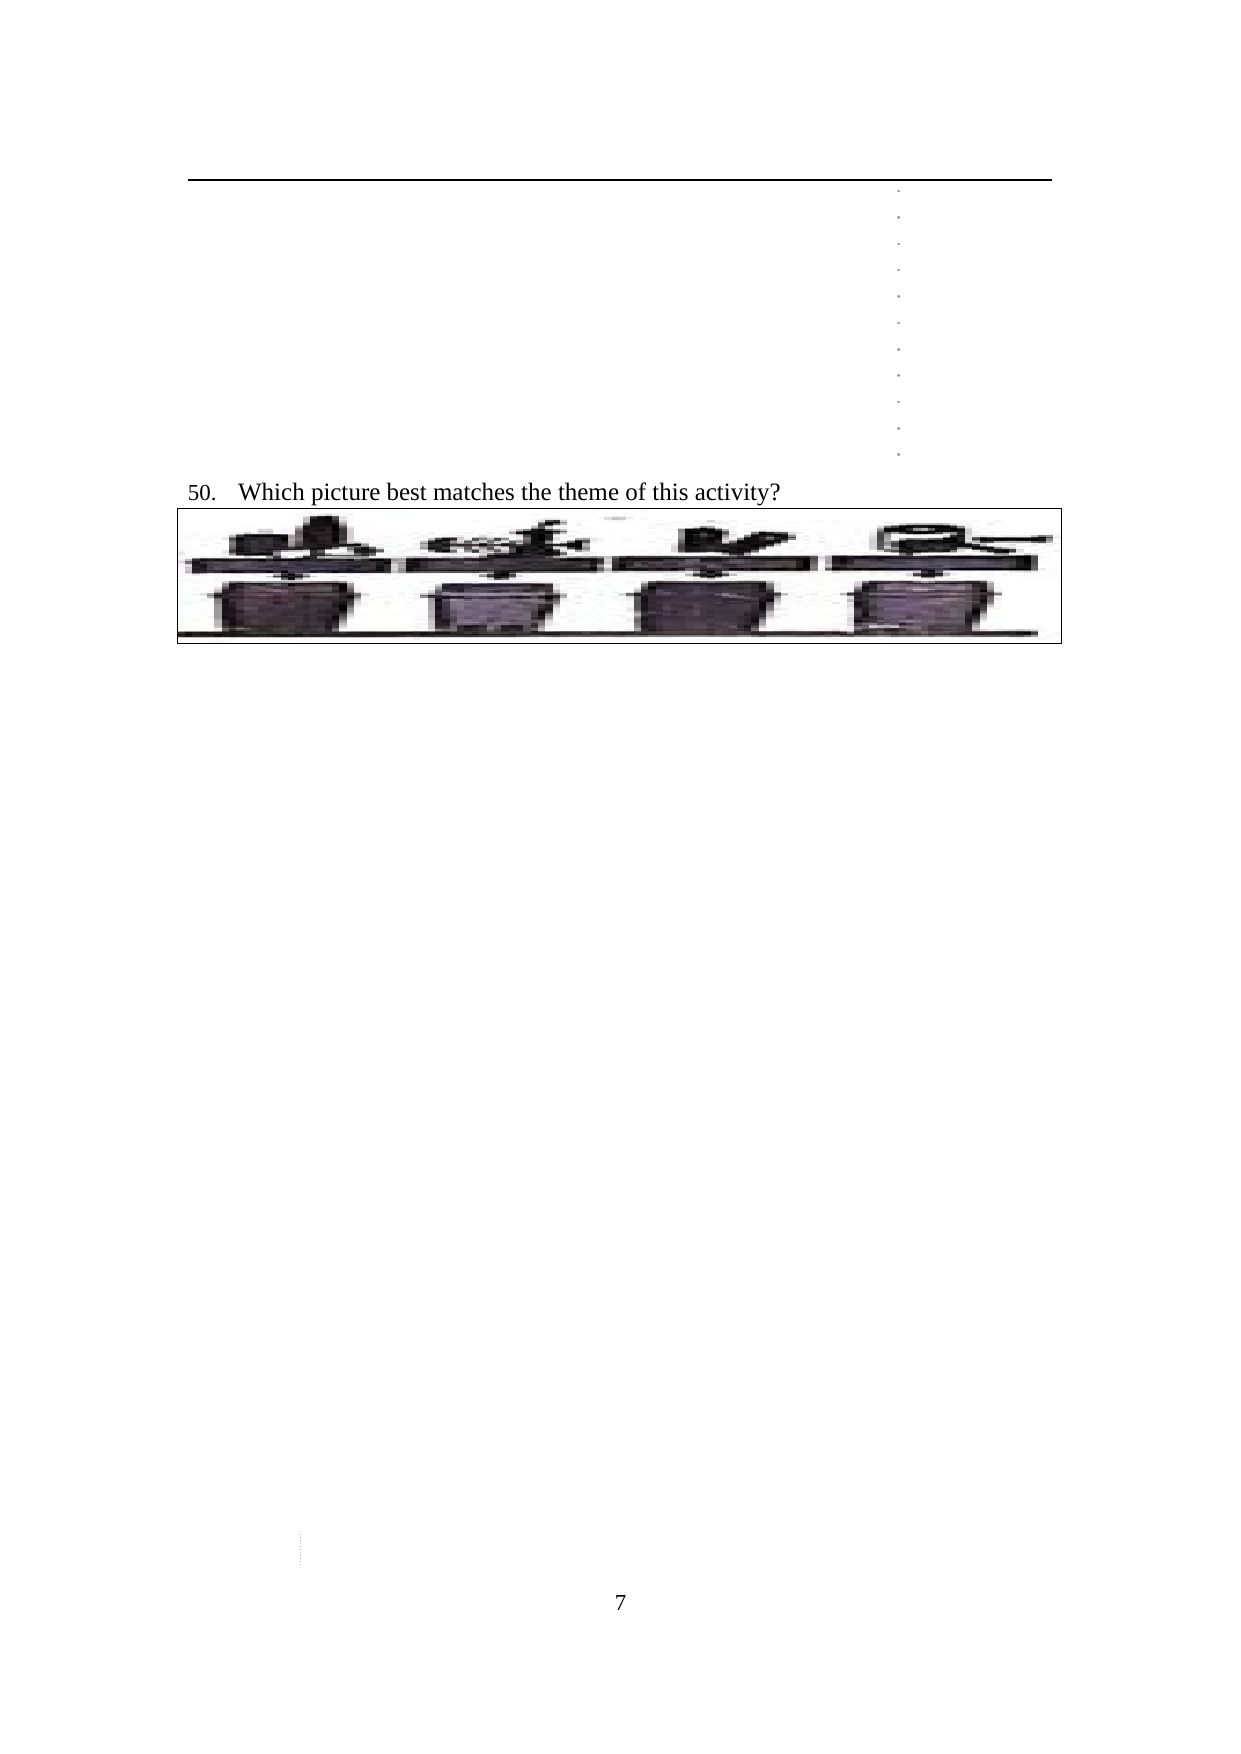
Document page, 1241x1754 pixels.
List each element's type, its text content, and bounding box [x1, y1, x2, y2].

list Which picture best matches the theme of this activity? [188, 465, 1130, 509]
picture [178, 509, 1061, 643]
